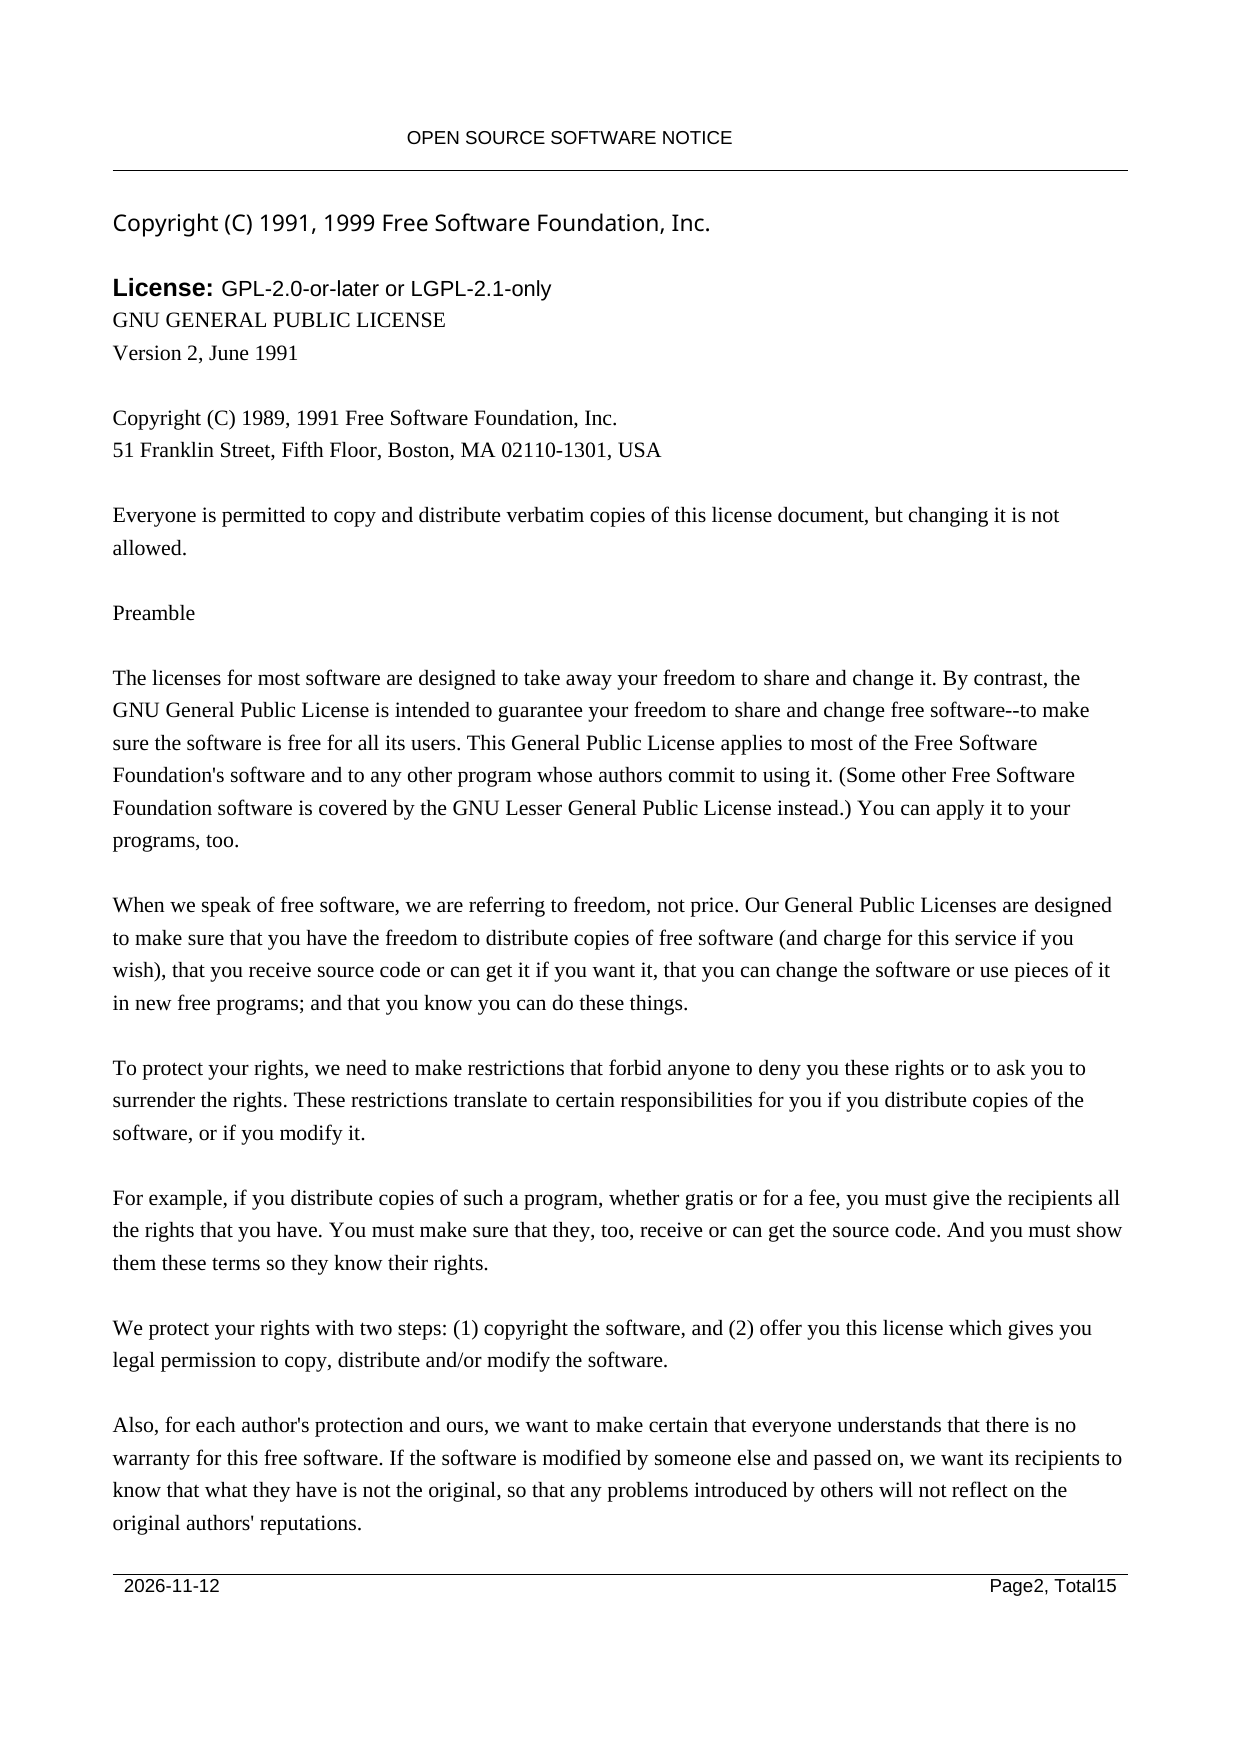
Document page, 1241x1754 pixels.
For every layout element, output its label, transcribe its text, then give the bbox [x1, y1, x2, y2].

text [112, 206, 1128, 271]
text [112, 304, 1128, 1539]
text License: GPL-2.0-or-later or LGPL-2.1-only [112, 271, 1128, 304]
